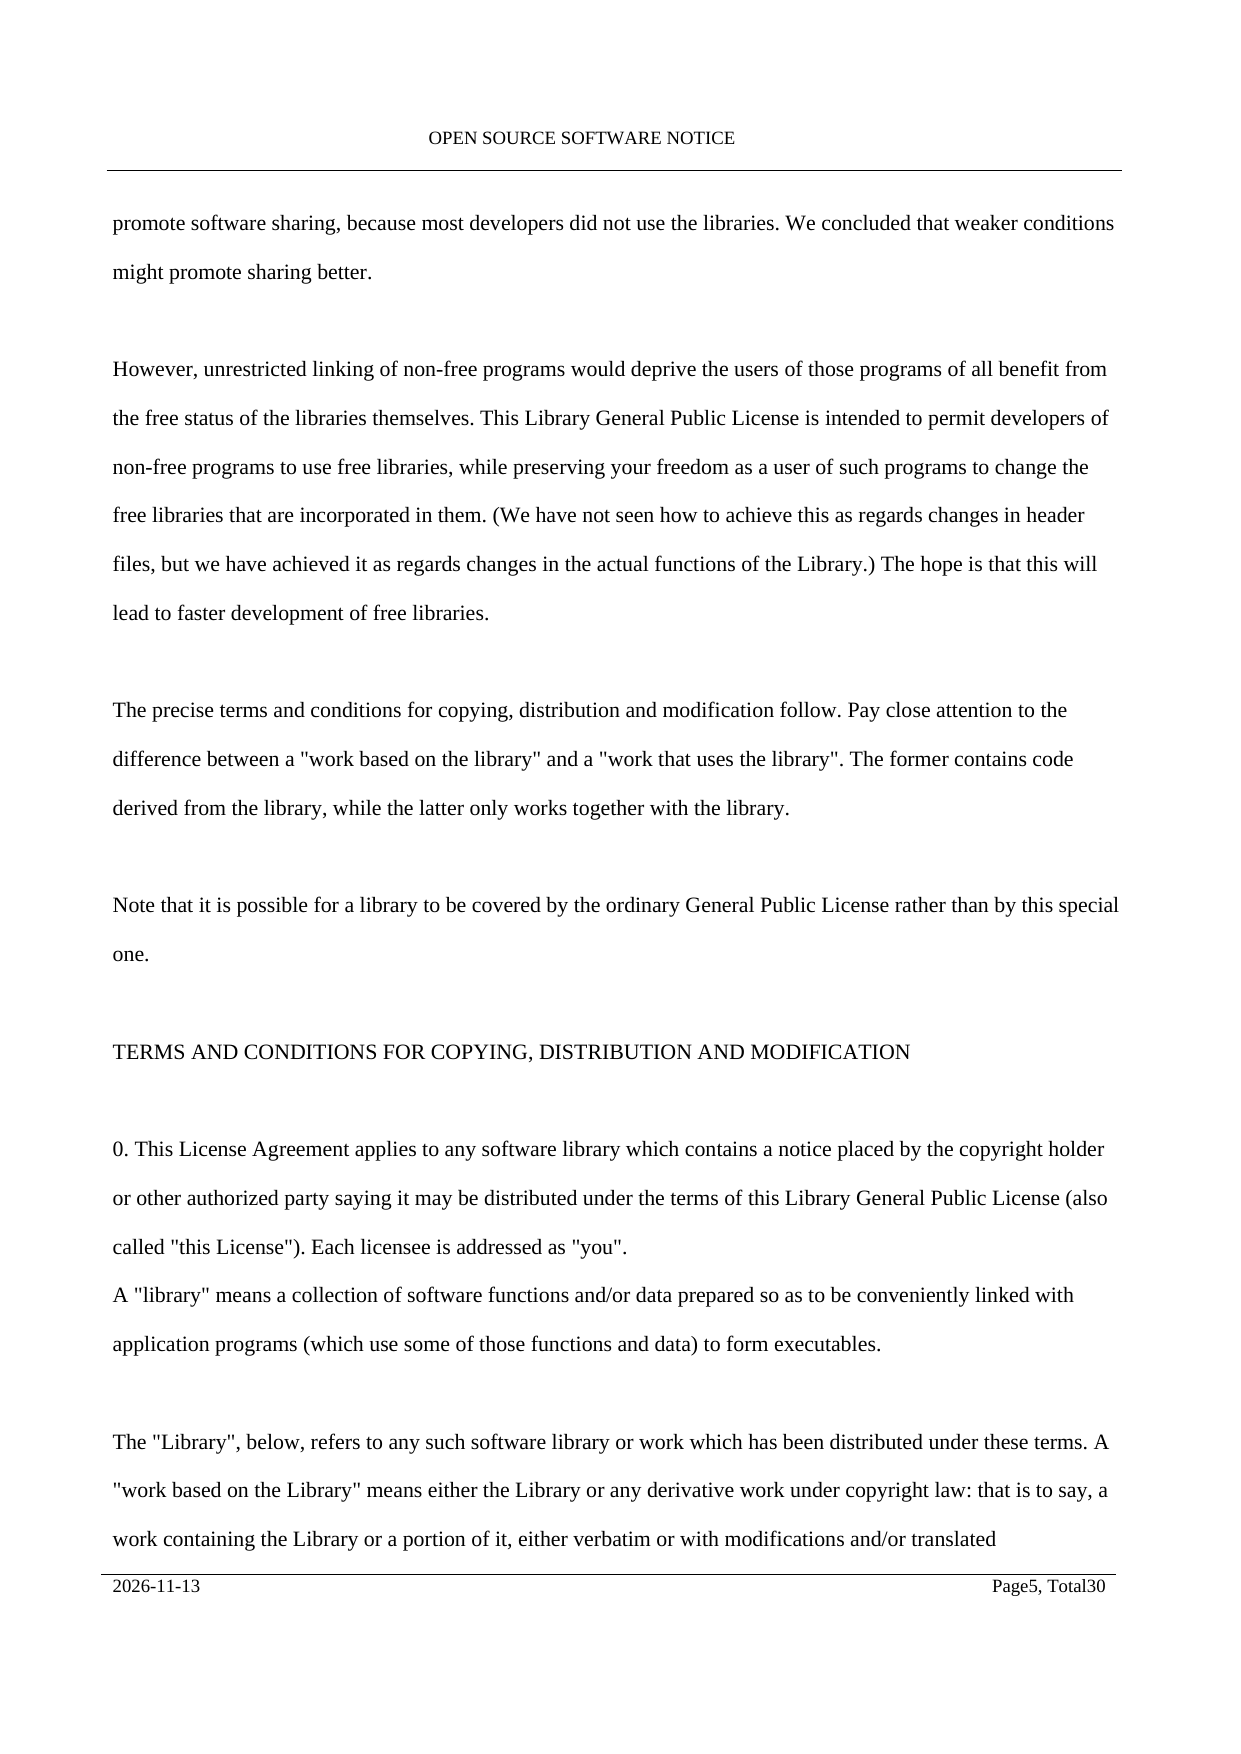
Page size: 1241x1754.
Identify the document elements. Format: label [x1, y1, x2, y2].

text [112, 206, 1128, 1555]
